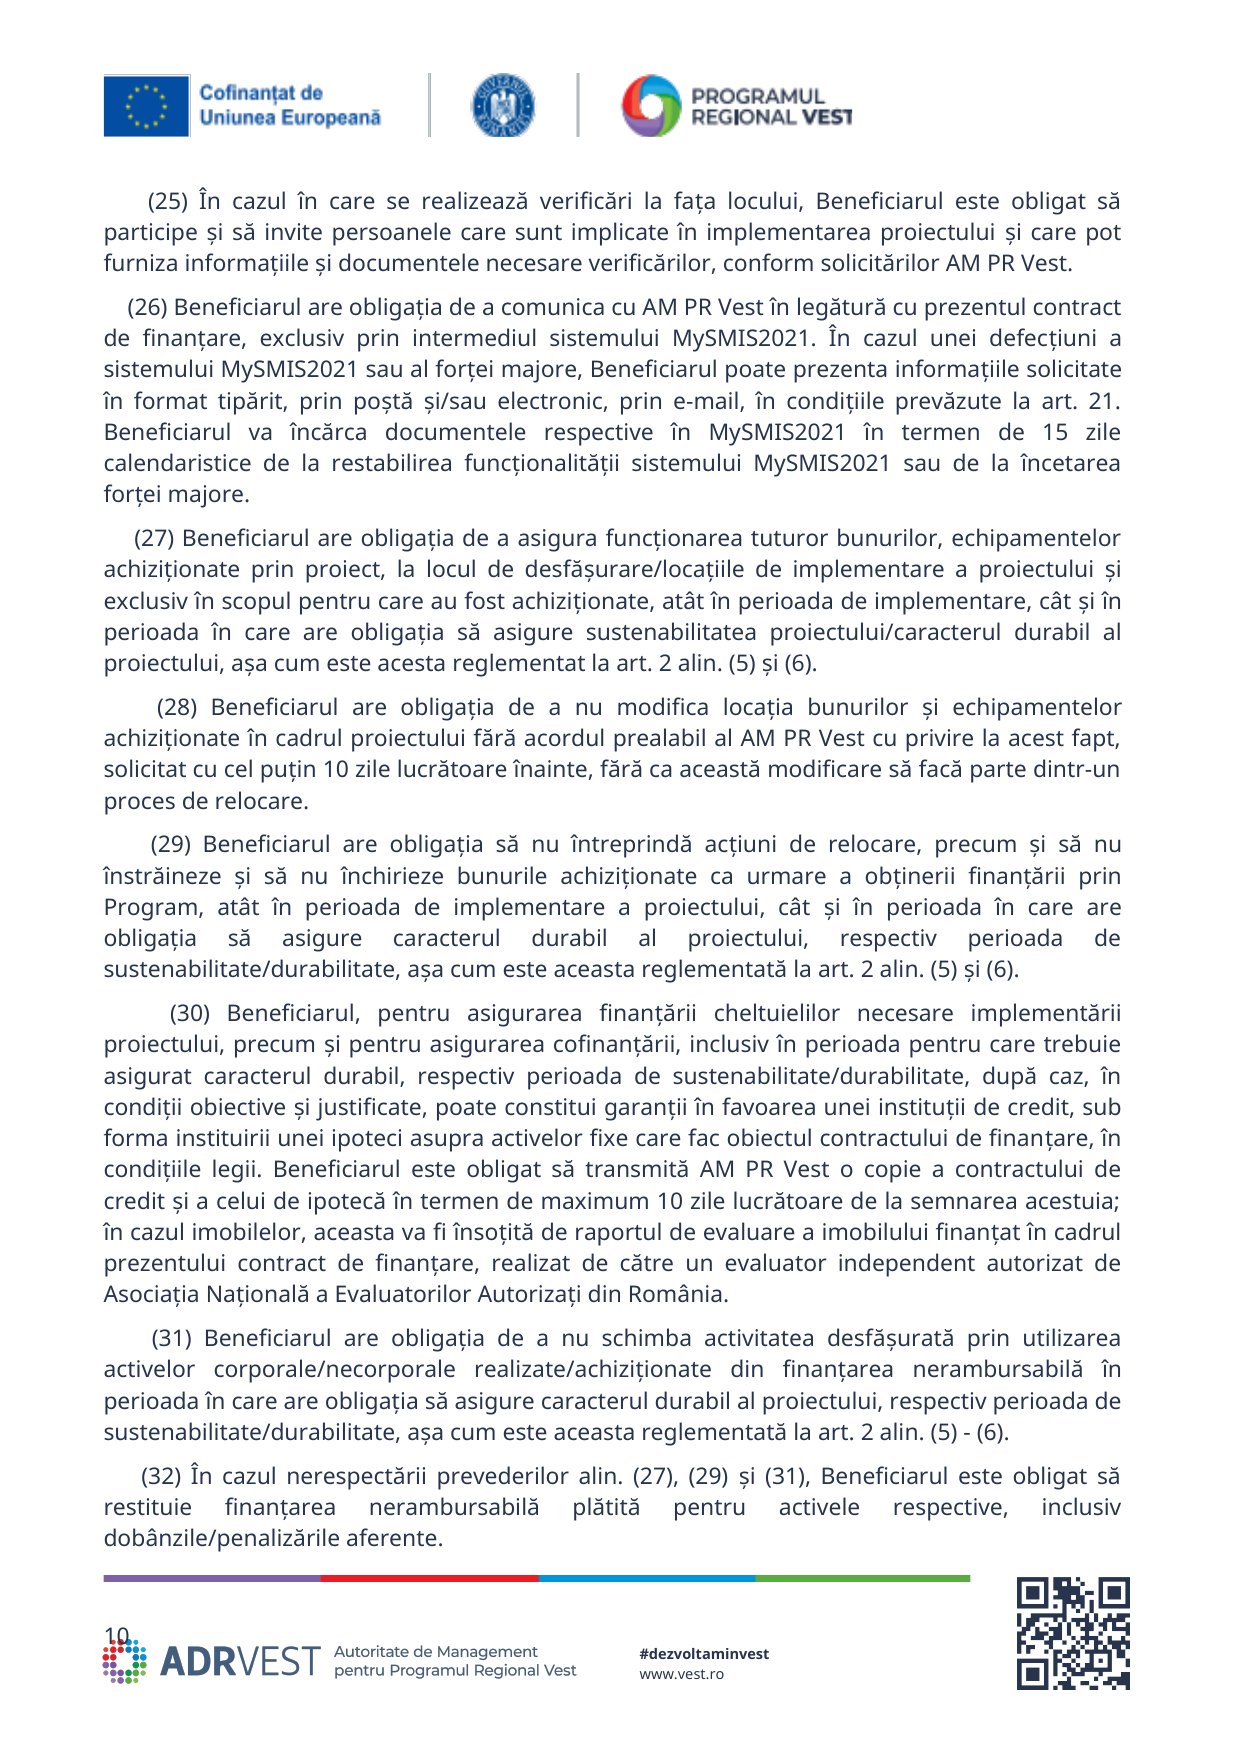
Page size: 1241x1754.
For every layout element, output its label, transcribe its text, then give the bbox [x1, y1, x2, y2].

picture [93, 1636, 582, 1687]
text (29) Beneficiarul are obligaţia să nu întreprindă acţiuni de relocare, precum şi să nu înstrăineze şi să nu închirieze bunurile achiziţionate ca urmare a obţinerii finanţării prin Program, atât în perioada de implementare a proiectului, cât şi în perioada în care are obligaţia să asigure caracterul durabil al proiectului, respectiv perioada de sustenabilitate/durabilitate, aşa cum este aceasta reglementată la art. 2 alin. (5) şi (6). [103, 828, 1122, 984]
text (30) Beneficiarul, pentru asigurarea finanţării cheltuielilor necesare implementării proiectului, precum şi pentru asigurarea cofinanţării, inclusiv în perioada pentru care trebuie asigurat caracterul durabil, respectiv perioada de sustenabilitate/durabilitate, după caz, în condiţii obiective şi justificate, poate constitui garanţii în favoarea unei instituţii de credit, sub forma instituirii unei ipoteci asupra activelor fixe care fac obiectul contractului de finanţare, în condiţiile legii. Beneficiarul este obligat să transmită AM PR Vest o copie a contractului de credit şi a celui de ipotecă în termen de maximum 10 zile lucrătoare de la semnarea acestuia; în cazul imobilelor, aceasta va fi însoţită de raportul de evaluare a imobilului finanţat în cadrul prezentului contract de finanţare, realizat de către un evaluator independent autorizat de Asociaţia Naţională a Evaluatorilor Autorizaţi din România. [103, 997, 1122, 1309]
text (32) În cazul nerespectării prevederilor alin. (27), (29) şi (31), Beneficiarul este obligat să restituie finanţarea nerambursabilă plătită pentru activele respective, inclusiv dobânzile/penalizările aferente. [103, 1459, 1122, 1553]
text (26) Beneficiarul are obligaţia de a comunica cu AM PR Vest în legătură cu prezentul contract de finanţare, exclusiv prin intermediul sistemului MySMIS2021. În cazul unei defecţiuni a sistemului MySMIS2021 sau al forţei majore, Beneficiarul poate prezenta informaţiile solicitate în format tipărit, prin poştă şi/sau electronic, prin e-mail, în condiţiile prevăzute la art. 21. Beneficiarul va încărca documentele respective în MySMIS2021 în termen de 15 zile calendaristice de la restabilirea funcţionalităţii sistemului MySMIS2021 sau de la încetarea forţei majore. [103, 291, 1122, 509]
picture [119, 1636, 126, 1642]
text (28) Beneficiarul are obligaţia de a nu modifica locaţia bunurilor şi echipamentelor achiziţionate în cadrul proiectului fără acordul prealabil al AM PR Vest cu privire la acest fapt, solicitat cu cel puţin 10 zile lucrătoare înainte, fără ca această modificare să facă parte dintr-un proces de relocare. [103, 691, 1122, 816]
picture [1008, 1568, 1139, 1699]
text (25) În cazul în care se realizează verificări la faţa locului, Beneficiarul este obligat să participe şi să invite persoanele care sunt implicate în implementarea proiectului şi care pot furniza informaţiile şi documentele necesare verificărilor, conform solicitărilor AM PR Vest. [103, 184, 1122, 278]
text (31) Beneficiarul are obligaţia de a nu schimba activitatea desfăşurată prin utilizarea activelor corporale/necorporale realizate/achiziţionate din finanţarea nerambursabilă în perioada în care are obligaţia să asigure caracterul durabil al proiectului, respectiv perioada de sustenabilitate/durabilitate, aşa cum este aceasta reglementată la art. 2 alin. (5) - (6). [103, 1322, 1122, 1447]
text (27) Beneficiarul are obligaţia de a asigura funcţionarea tuturor bunurilor, echipamentelor achiziţionate prin proiect, la locul de desfăşurare/locaţiile de implementare a proiectului şi exclusiv în scopul pentru care au fost achiziţionate, atât în perioada de implementare, cât şi în perioada în care are obligaţia să asigure sustenabilitatea proiectului/caracterul durabil al proiectului, aşa cum este acesta reglementat la art. 2 alin. (5) şi (6). [103, 522, 1122, 678]
